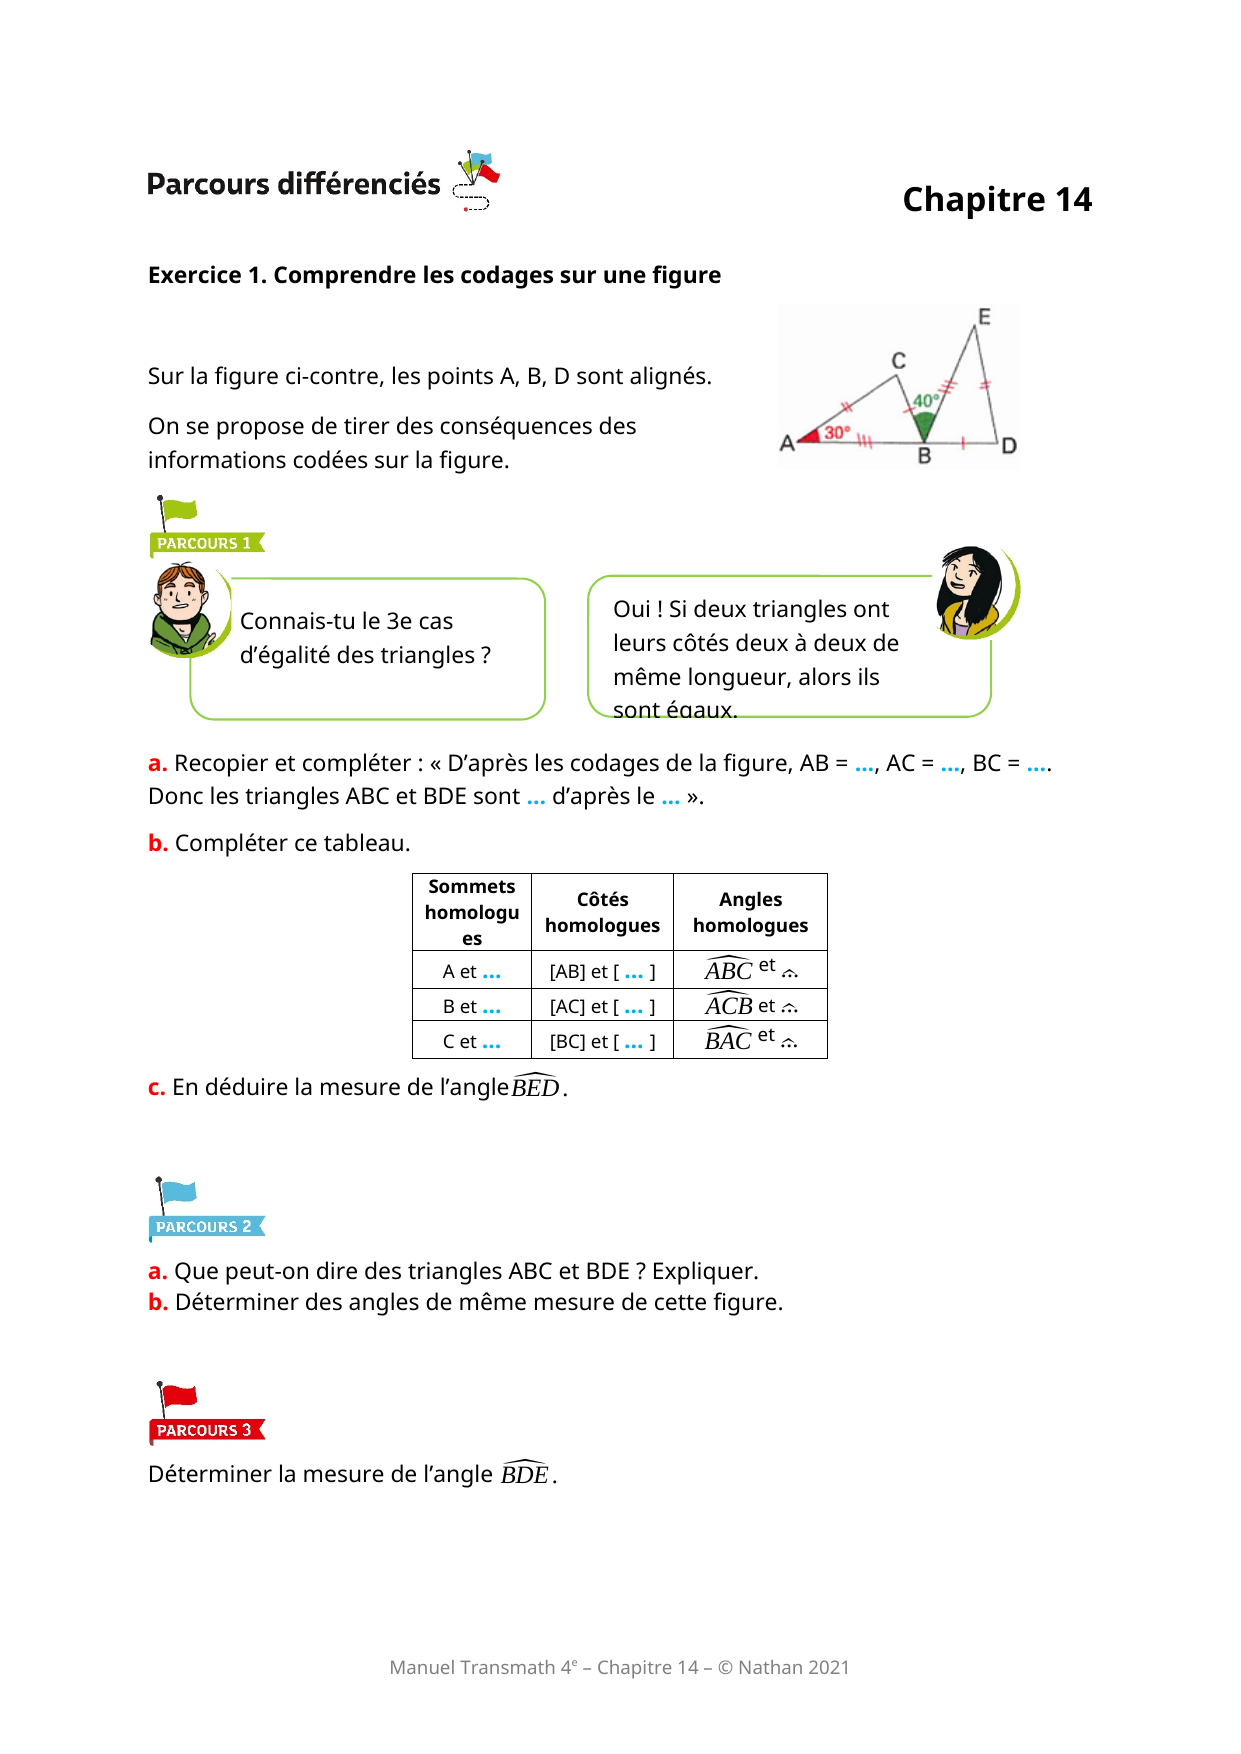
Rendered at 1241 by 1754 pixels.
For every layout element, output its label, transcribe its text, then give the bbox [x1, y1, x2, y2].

picture [777, 303, 1021, 470]
table_cell et [674, 989, 827, 1020]
text b. Déterminer des angles de même mesure de cette figure. [148, 1286, 1093, 1317]
table_cell A et ... [413, 951, 531, 988]
text a. Recopier et compléter : « D’après les codages de la figure, AB = ..., AC = ..., BC = .... Donc les triangles ABC et BDE sont ... d’après le ... ». [148, 747, 1093, 812]
table_cell B et ... [413, 989, 531, 1020]
text Déterminer la mesure de l’angle [148, 1458, 1093, 1489]
table_cell [AB] et [ ... ] [532, 951, 673, 988]
table_cell [AC] et [ ... ] [532, 989, 673, 1020]
picture [146, 494, 266, 656]
table_cell C et ... [413, 1021, 531, 1058]
text On se propose de tirer des conséquences des informations codées sur la figure. [148, 410, 871, 475]
table_header Angles homologues [674, 874, 827, 950]
table_cell et [674, 1021, 827, 1058]
text c. En déduire la mesure de l’angle [148, 1071, 1093, 1102]
picture [932, 544, 1021, 640]
picture [147, 1379, 266, 1446]
table_cell et [674, 951, 827, 988]
text b. Compléter ce tableau. [148, 827, 1093, 858]
picture [147, 1176, 266, 1243]
table_header Côtés homologues [532, 874, 673, 950]
table_cell [BC] et [ ... ] [532, 1021, 673, 1058]
table_header Sommets homologues [413, 874, 531, 950]
picture [147, 147, 502, 212]
text Exercice 1. Comprendre les codages sur une figure [148, 259, 1093, 290]
text Sur la figure ci-contre, les points A, B, D sont alignés. [148, 360, 777, 391]
text a. Que peut-on dire des triangles ABC et BDE ? Expliquer. [148, 1255, 1093, 1286]
